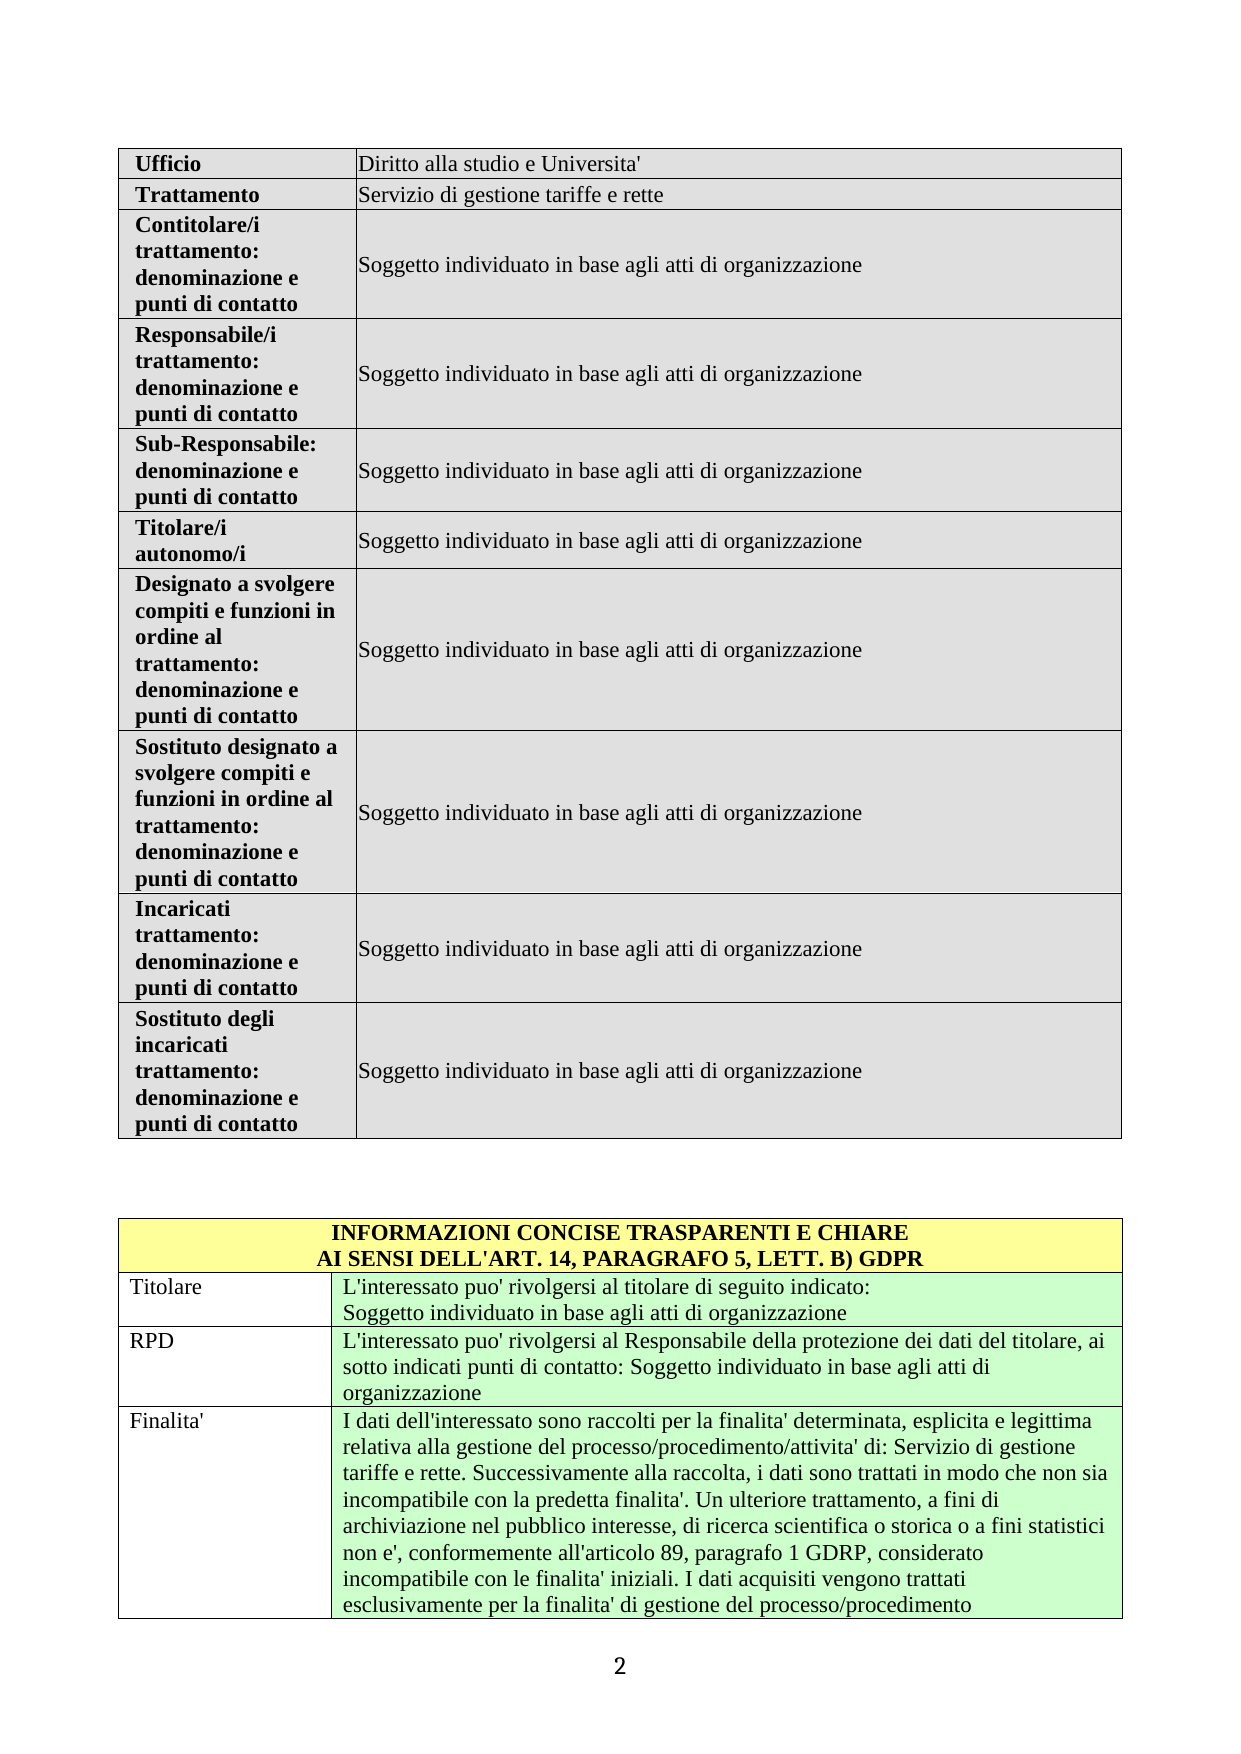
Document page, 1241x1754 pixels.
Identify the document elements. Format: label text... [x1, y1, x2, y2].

table_cell Sostituto degli incaricati trattamento: denominazione e punti di contatto [119, 1003, 356, 1138]
table_cell Soggetto individuato in base agli atti di organizzazione [357, 894, 1121, 1002]
table_header INFORMAZIONI CONCISE TRASPARENTI E CHIARE AI SENSI DELL'ART. 14, PARAGRAFO 5, LETT. B) GDPR [119, 1219, 1122, 1272]
table_cell Soggetto individuato in base agli atti di organizzazione [357, 512, 1121, 568]
table_cell Sostituto designato a svolgere compiti e funzioni in ordine al trattamento: denominazione e punti di contatto [119, 731, 356, 892]
table_cell Sub-Responsabile: denominazione e punti di contatto [119, 429, 356, 511]
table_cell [332, 1407, 1122, 1618]
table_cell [357, 149, 1121, 178]
table_cell Soggetto individuato in base agli atti di organizzazione [357, 731, 1121, 892]
table_cell Trattamento [119, 179, 356, 209]
table_cell Incaricati trattamento: denominazione e punti di contatto [119, 894, 356, 1002]
table_cell Ufficio [119, 149, 356, 178]
table_cell Designato a svolgere compiti e funzioni in ordine al trattamento: denominazione e punti di contatto [119, 569, 356, 730]
table_cell L'interessato puo' rivolgersi al Responsabile della protezione dei dati del titolare, ai sotto indicati punti di contatto: Soggetto individuato in base agli atti di organizzazione [332, 1327, 1122, 1406]
table_cell Soggetto individuato in base agli atti di organizzazione [357, 210, 1121, 318]
table_cell L'interessato puo' rivolgersi al titolare di seguito indicato: Soggetto individuato in base agli atti di organizzazione [332, 1273, 1122, 1326]
table_cell Titolare [119, 1273, 331, 1326]
table_cell Soggetto individuato in base agli atti di organizzazione [357, 1003, 1121, 1138]
table_cell Titolare/i autonomo/i [119, 512, 356, 568]
table_cell Contitolare/i trattamento: denominazione e punti di contatto [119, 210, 356, 318]
table_cell Soggetto individuato in base agli atti di organizzazione [357, 319, 1121, 428]
table_cell Soggetto individuato in base agli atti di organizzazione [357, 569, 1121, 730]
table_cell Soggetto individuato in base agli atti di organizzazione [357, 429, 1121, 511]
table_cell Responsabile/i trattamento: denominazione e punti di contatto [119, 319, 356, 428]
table_cell Servizio di gestione tariffe e rette [357, 179, 1121, 209]
table_cell RPD [119, 1327, 331, 1406]
table_cell Finalita' [119, 1407, 331, 1618]
